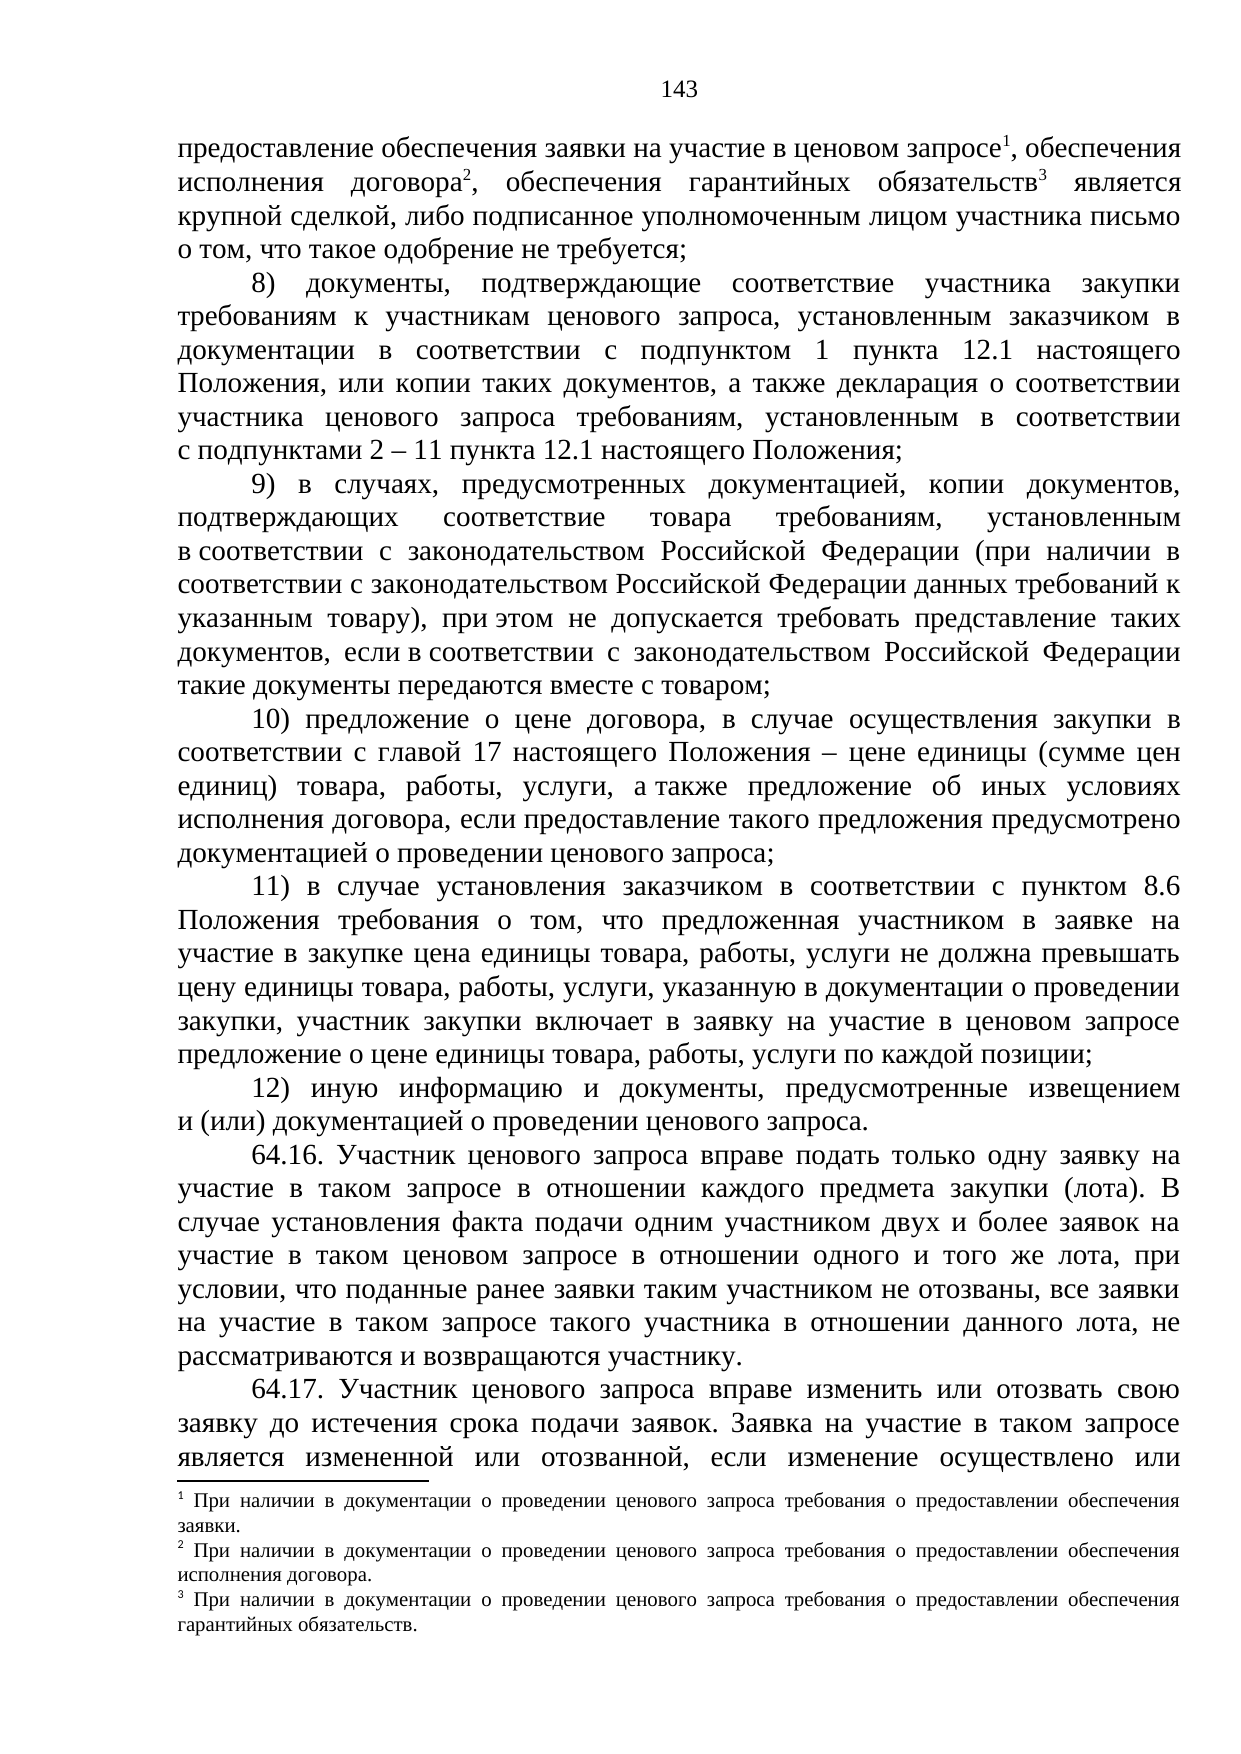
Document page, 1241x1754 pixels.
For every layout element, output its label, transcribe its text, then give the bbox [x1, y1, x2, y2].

text 64.16. Участник ценового запроса вправе подать только одну заявку на участие в таком запросе в отношении каждого предмета закупки (лота). В случае установления факта подачи одним участником двух и более заявок на участие в таком ценовом запросе в отношении одного и того же лота, при условии, что поданные ранее заявки таким участником не отозваны, все заявки на участие в таком запросе такого участника в отношении данного лота, не рассматриваются и возвращаются участнику. [177, 1137, 1181, 1372]
text 9) в случаях, предусмотренных документацией, копии документов, подтверждающих соответствие товара требованиям, установленным в соответствии с законодательством Российской Федерации (при наличии в соответствии с законодательством Российской Федерации данных требований к указанным товару), при этом не допускается требовать представление таких документов, если в соответствии с законодательством Российской Федерации такие документы передаются вместе с товаром; [177, 466, 1181, 701]
text 12) иную информацию и документы, предусмотренные извещением и (или) документацией о проведении ценового запроса. [177, 1070, 1181, 1137]
text 8) документы, подтверждающие соответствие участника закупки требованиям к участникам ценового запроса, установленным заказчиком в документации в соответствии с подпунктом 1 пункта 12.1 настоящего Положения, или копии таких документов, а также декларация о соответствии участника ценового запроса требованиям, установленным в соответствии с подпунктами 2 – 11 пункта 12.1 настоящего Положения; [177, 265, 1181, 466]
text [177, 131, 1181, 265]
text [177, 1372, 1181, 1472]
text 10) предложение о цене договора, в случае осуществления закупки в соответствии с главой 17 настоящего Положения – цене единицы (сумме цен единиц) товара, работы, услуги, а также предложение об иных условиях исполнения договора, если предоставление такого предложения предусмотрено документацией о проведении ценового запроса; [177, 701, 1181, 868]
text 11) в случае установления заказчиком в соответствии с пунктом 8.6 Положения требования о том, что предложенная участником в заявке на участие в закупке цена единицы товара, работы, услуги не должна превышать цену единицы товара, работы, услуги, указанную в документации о проведении закупки, участник закупки включает в заявку на участие в ценовом запросе предложение о цене единицы товара, работы, услуги по каждой позиции; [177, 868, 1181, 1070]
